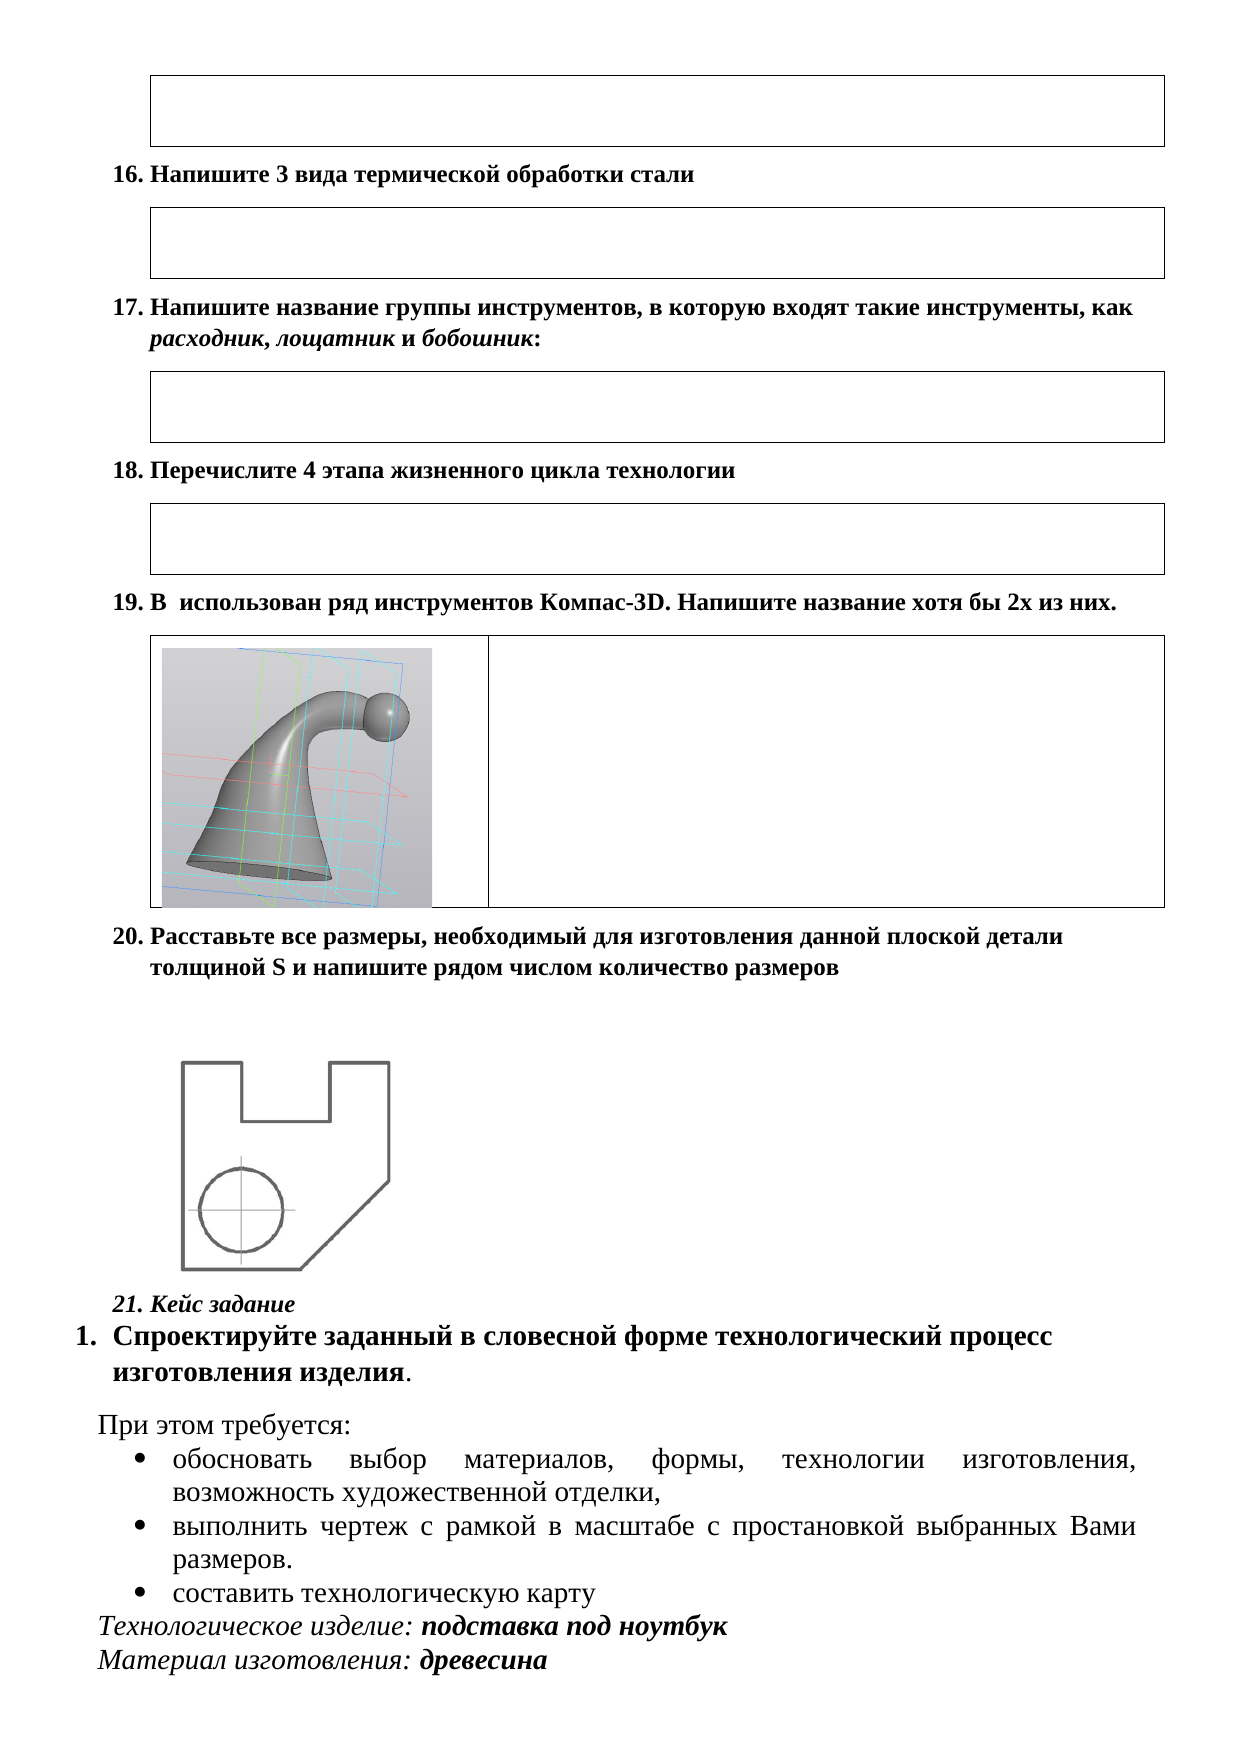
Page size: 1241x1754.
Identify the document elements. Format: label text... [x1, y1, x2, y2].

text При этом требуется: [97, 1407, 1137, 1441]
list Спроектируйте заданный в словесной форме технологический процесс изготовления изделия. [75, 1318, 1165, 1388]
list Кейс задание [112, 1290, 1165, 1318]
table_header [151, 372, 1164, 442]
text Материал изготовления: древесина [97, 1643, 1165, 1676]
text Технологическое изделие: подставка под ноутбук [97, 1609, 1165, 1643]
table_header [151, 504, 1164, 574]
table_header [151, 208, 1164, 278]
list обосновать выбор материалов, формы, технологии изготовления, возможность художественной отделки, [135, 1441, 1137, 1508]
list Напишите 3 вида термической обработки стали [112, 159, 1165, 188]
picture [161, 1043, 407, 1290]
list выполнить чертеж с рамкой в масштабе с простановкой выбранных Вами размеров. [135, 1508, 1137, 1575]
table_header [489, 636, 1164, 907]
table_header [151, 76, 1164, 146]
picture [161, 648, 433, 908]
list В использован ряд инструментов Компас-3D. Напишите название хотя бы 2х из них. [112, 587, 1165, 616]
list Перечислите 4 этапа жизненного цикла технологии [112, 455, 1165, 484]
table_header [150, 1031, 1165, 1290]
list Напишите название группы инструментов, в которую входят такие инструменты, как расходник, лощатник и бобошник: [112, 292, 1165, 352]
list составить технологическую карту [135, 1575, 1137, 1609]
table_header [151, 636, 488, 907]
list Расставьте все размеры, необходимый для изготовления данной плоской детали толщиной S и напишите рядом числом количество размеров [112, 921, 1165, 981]
